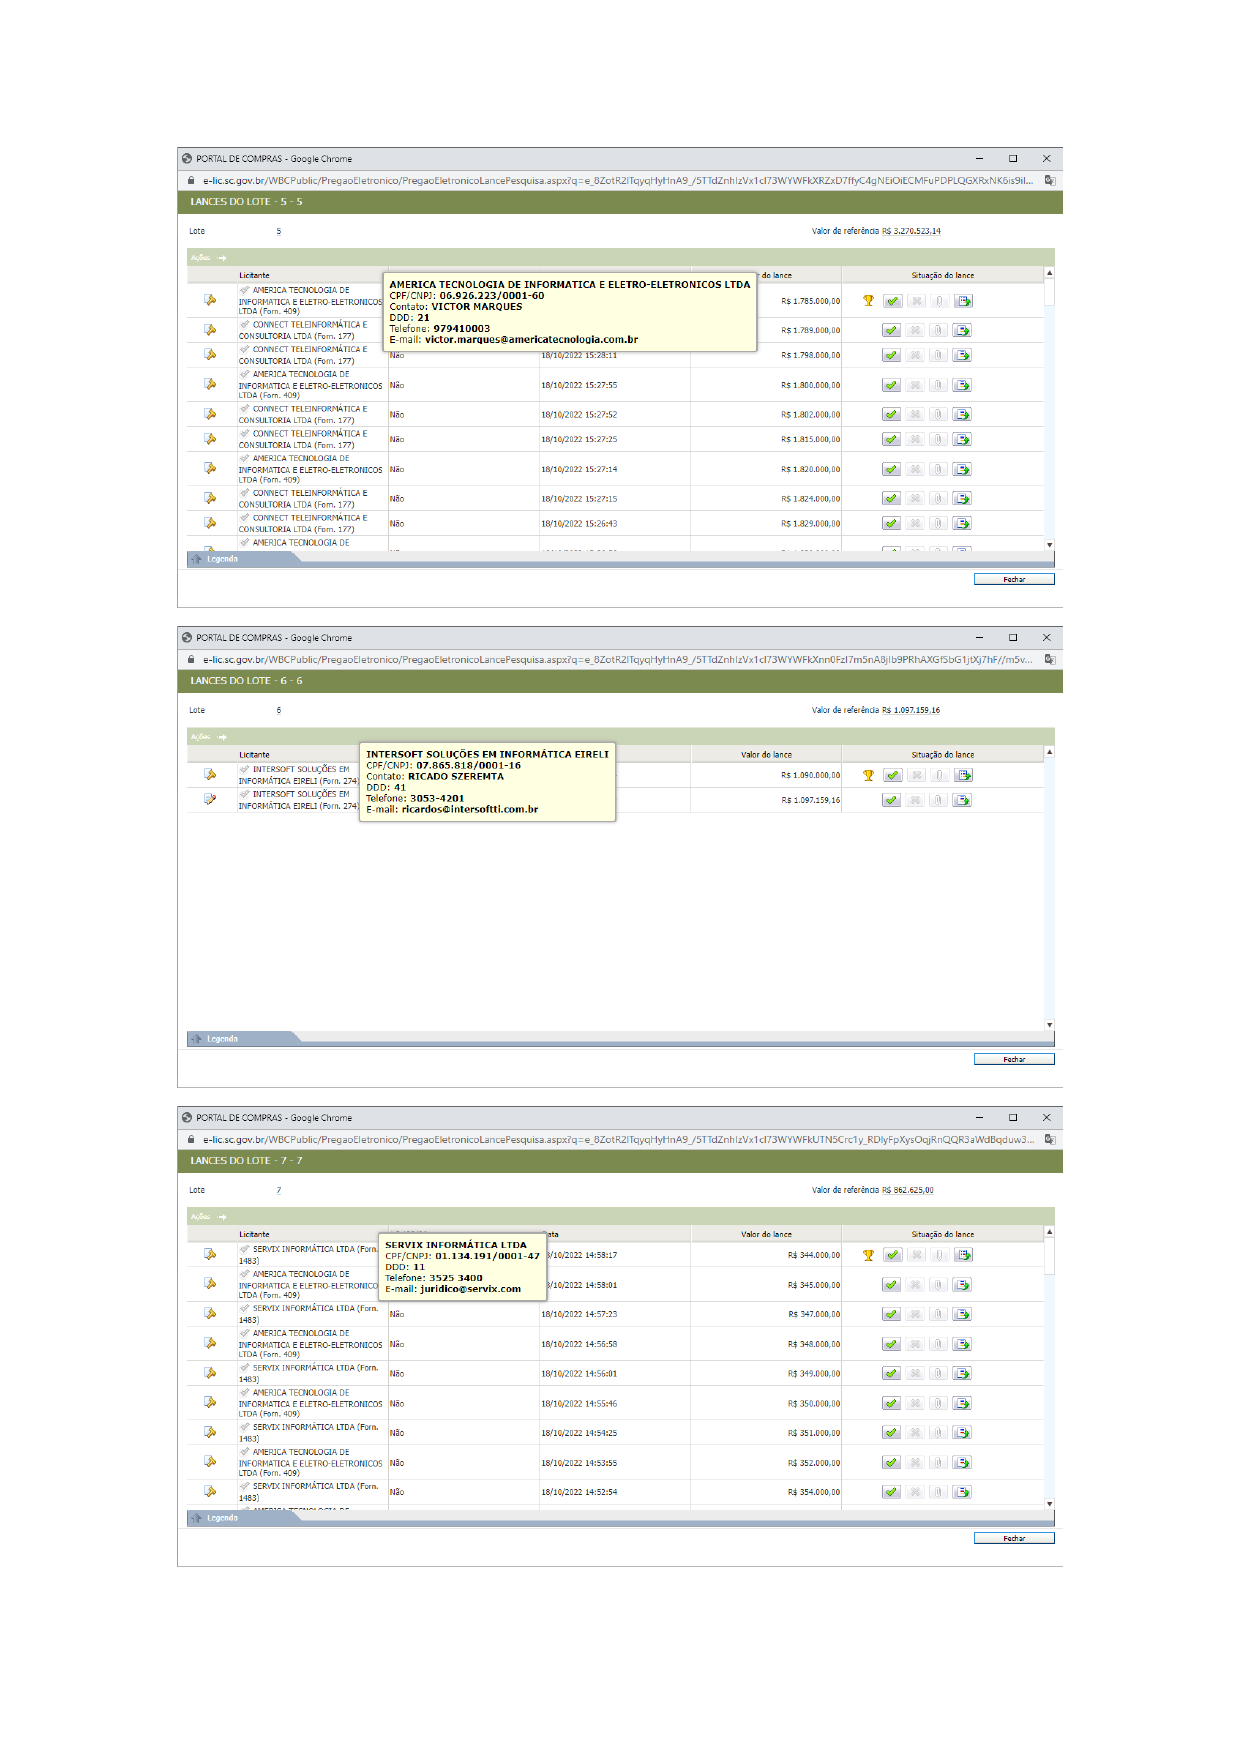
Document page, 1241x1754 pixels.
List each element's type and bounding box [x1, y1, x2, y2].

picture [177, 626, 1063, 1088]
picture [177, 1106, 1063, 1567]
picture [177, 147, 1063, 608]
